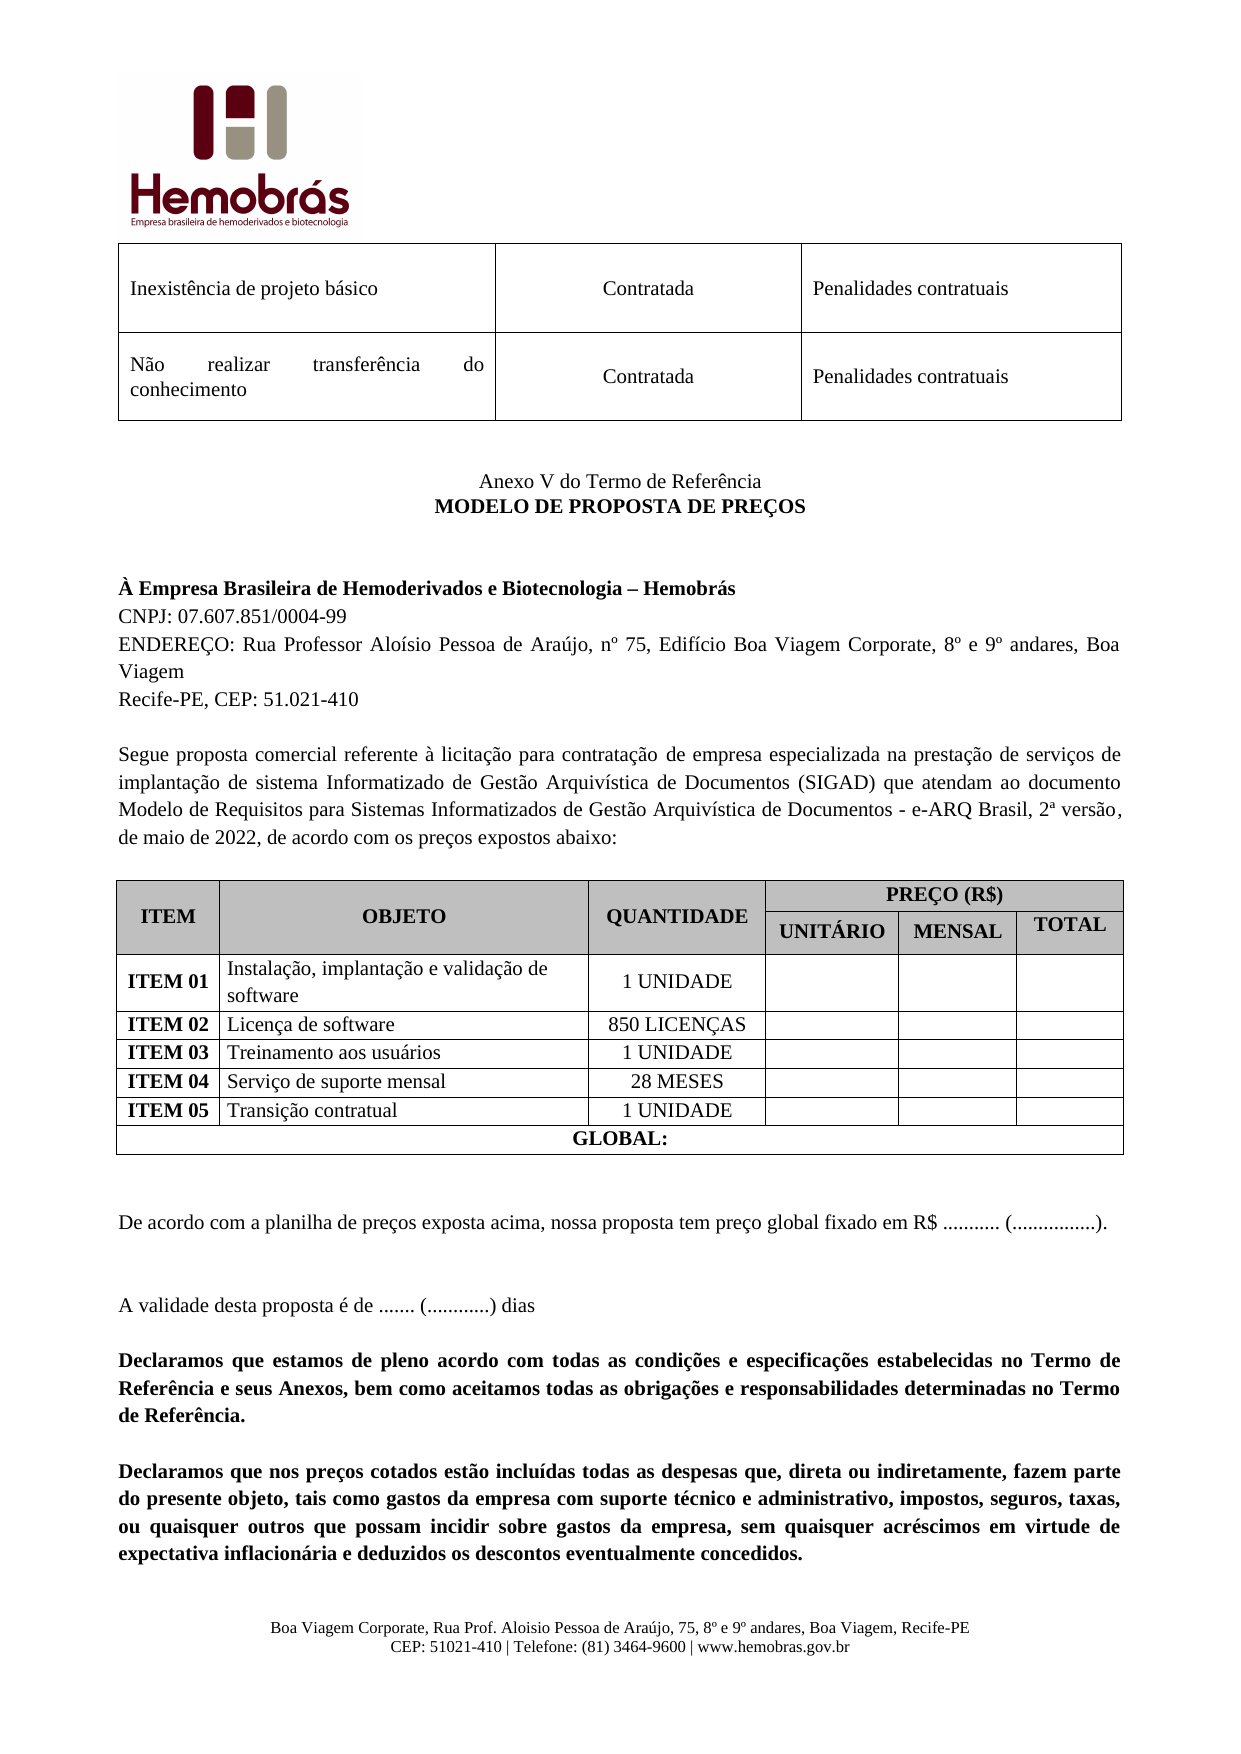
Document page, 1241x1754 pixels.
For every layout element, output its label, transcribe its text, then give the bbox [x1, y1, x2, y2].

table_header Quantidade [589, 881, 765, 954]
table_cell Instalação, implantação e validação de software [220, 955, 588, 1011]
text Recife-PE, CEP: 51.021-410 [118, 687, 1122, 711]
table_cell Não realizar transferência do conhecimento [119, 333, 495, 420]
table_cell Transição contratual [220, 1098, 588, 1125]
table_cell Licença de software [220, 1012, 588, 1039]
table_cell [766, 1069, 898, 1097]
table_cell [899, 955, 1016, 1011]
table_cell ITEM 01 [117, 955, 219, 1011]
table_cell 1 unidade [589, 955, 765, 1011]
text Modelo de Proposta de Preços [118, 493, 1122, 518]
text ENDEREÇO: Rua Professor Aloísio Pessoa de Araújo, nº 75, Edifício Boa Viagem Corporate, 8º e 9º andares, Boa Viagem [118, 632, 1122, 683]
table_cell [766, 1098, 898, 1125]
table_cell total [1017, 912, 1123, 954]
table_cell [899, 1069, 1016, 1097]
table_cell 28 meses [589, 1069, 765, 1097]
table_cell [766, 955, 898, 1011]
table_cell [1017, 1098, 1123, 1125]
text Declaramos que estamos de pleno acordo com todas as condições e especificações estabelecidas no Termo de Referência e seus Anexos, bem como aceitamos todas as obrigações e responsabilidades determinadas no Termo de Referência. [118, 1348, 1122, 1427]
text Declaramos que nos preços cotados estão incluídas todas as despesas que, direta ou indiretamente, fazem parte do presente objeto, tais como gastos da empresa com suporte técnico e administrativo, impostos, seguros, taxas, ou quaisquer outros que possam incidir sobre gastos da empresa, sem quaisquer acréscimos em virtude de expectativa inflacionária e deduzidos os descontos eventualmente concedidos. [118, 1458, 1122, 1565]
table_cell [766, 1040, 898, 1068]
text CNPJ: 07.607.851/0004-99 [118, 604, 1122, 628]
text Anexo V do Termo de Referência [118, 469, 1122, 493]
table_cell [1017, 1069, 1123, 1097]
table_cell ITEM 04 [117, 1069, 219, 1097]
table_cell Inexistência de projeto básico [119, 244, 495, 332]
table_cell [899, 1040, 1016, 1068]
table_cell 850 licenças [589, 1012, 765, 1039]
text A validade desta proposta é de ....... (............) dias [118, 1293, 1122, 1317]
text Segue proposta comercial referente à licitação para contratação de empresa especializada na prestação de serviços de implantação de sistema Informatizado de Gestão Arquivística de Documentos (SIGAD) que atendam ao documento Modelo de Requisitos para Sistemas Informatizados de Gestão Arquivística de Documentos - e-ARQ Brasil, 2ª versão, de maio de 2022, de acordo com os preços expostos abaixo: [118, 742, 1122, 849]
text De acordo com a planilha de preços exposta acima, nossa proposta tem preço global fixado em R$ ........... (................). [118, 1210, 1122, 1234]
table_cell GLOBAL: [117, 1126, 1123, 1154]
table_header Objeto [220, 881, 588, 954]
table_cell Contratada [496, 244, 801, 332]
table_cell 1 unidade [589, 1040, 765, 1068]
table_cell 1 unidade [589, 1098, 765, 1125]
text À Empresa Brasileira de Hemoderivados e Biotecnologia – Hemobrás [118, 576, 1122, 600]
table_header Item [117, 881, 219, 954]
table_cell [1017, 1040, 1123, 1068]
picture [118, 73, 362, 243]
table_cell Contratada [496, 333, 801, 420]
table_header Preço (R$) [766, 881, 1123, 911]
table_cell [1017, 955, 1123, 1011]
table_cell [1017, 1012, 1123, 1039]
table_cell mensal [899, 912, 1016, 954]
table_cell Penalidades contratuais [802, 333, 1121, 420]
table_cell Serviço de suporte mensal [220, 1069, 588, 1097]
table_cell unitário [766, 912, 898, 954]
table_cell ITEM 05 [117, 1098, 219, 1125]
table_cell ITEM 02 [117, 1012, 219, 1039]
table_cell [899, 1098, 1016, 1125]
table_cell [899, 1012, 1016, 1039]
table_cell ITEM 03 [117, 1040, 219, 1068]
table_cell Penalidades contratuais [802, 244, 1121, 332]
table_cell [766, 1012, 898, 1039]
table_cell Treinamento aos usuários [220, 1040, 588, 1068]
